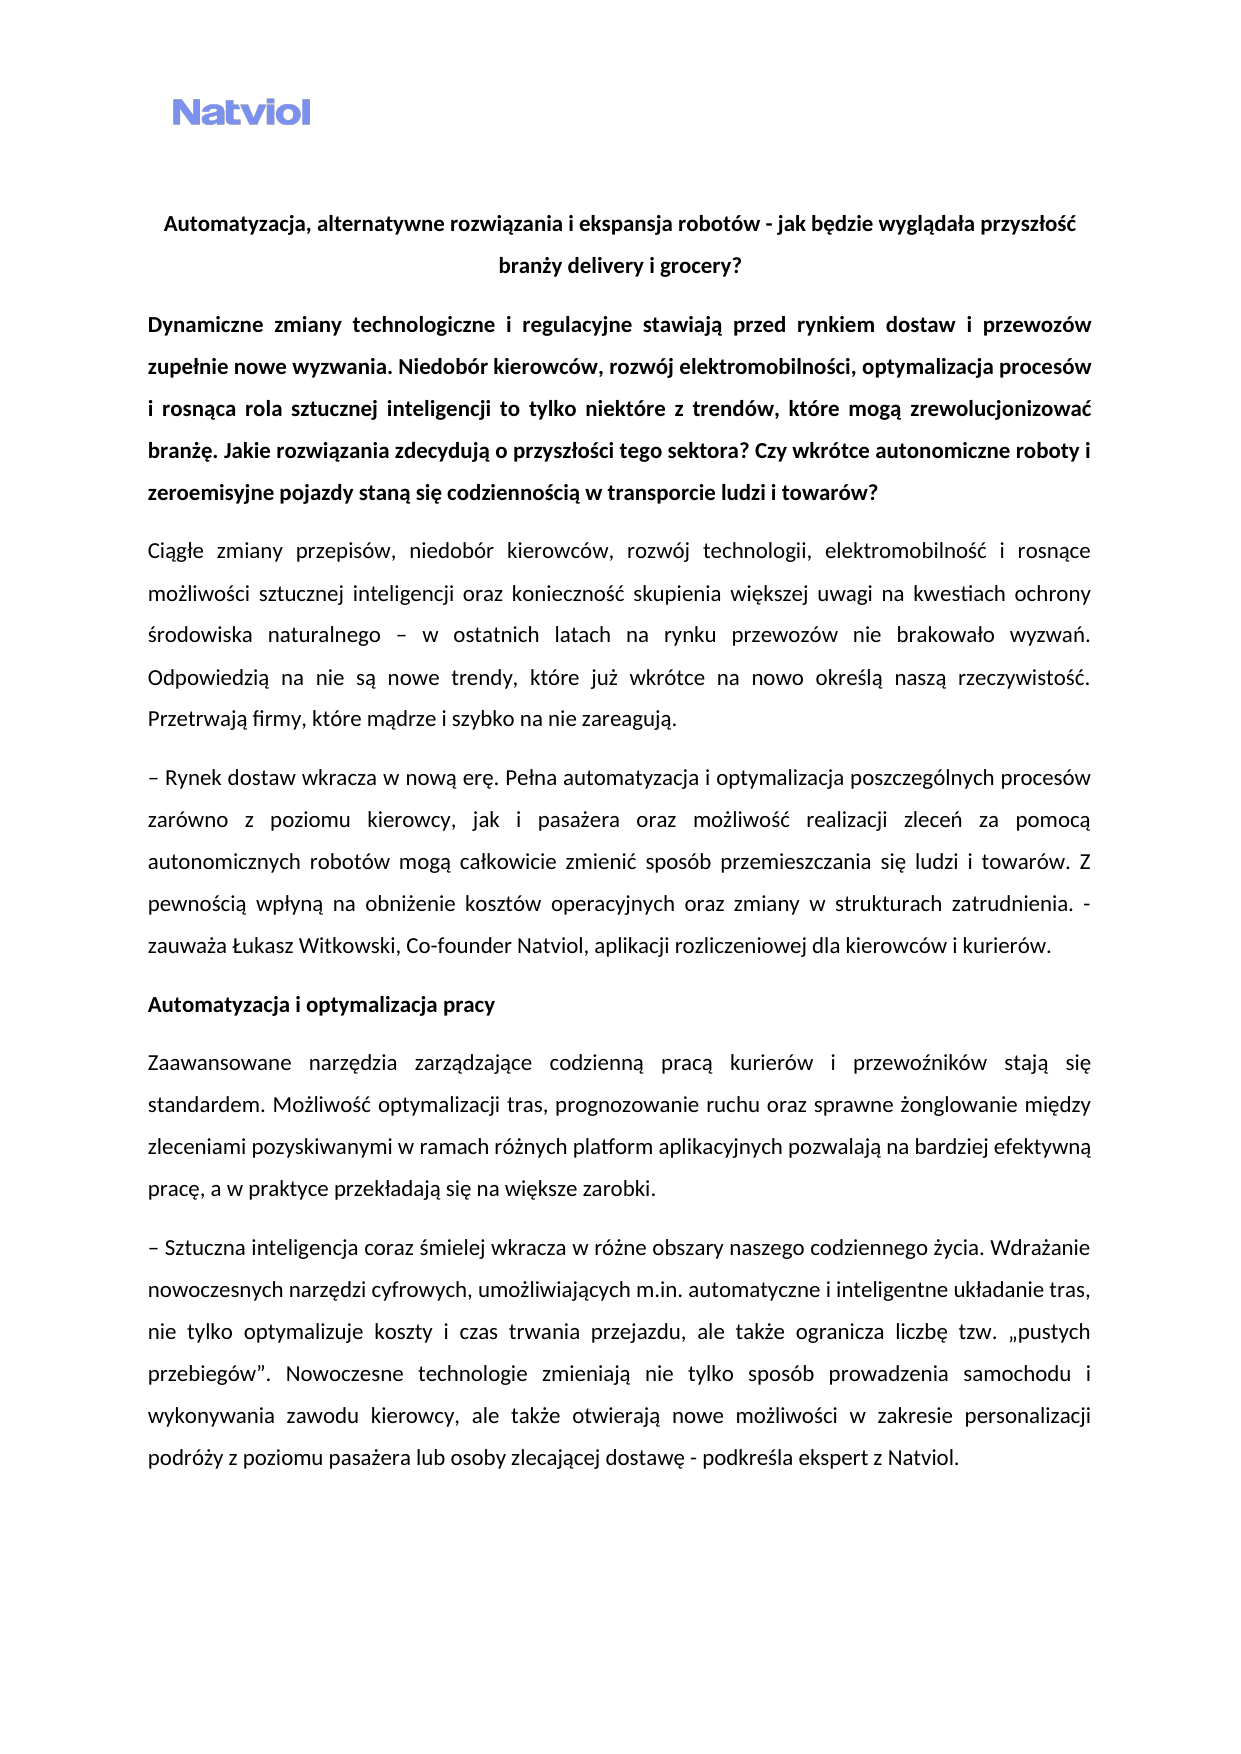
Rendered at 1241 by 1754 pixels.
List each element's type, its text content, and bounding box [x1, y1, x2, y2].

text Automatyzacja i optymalizacja pracy [148, 990, 1093, 1018]
text Ciągłe zmiany przepisów, niedobór kierowców, rozwój technologii, elektromobilność i rosnące możliwości sztucznej inteligencji oraz konieczność skupienia większej uwagi na kwestiach ochrony środowiska naturalnego – w ostatnich latach na rynku przewozów nie brakowało wyzwań. Odpowiedzią na nie są nowe trendy, które już wkrótce na nowo określą naszą rzeczywistość. Przetrwają firmy, które mądrze i szybko na nie zareagują. [148, 537, 1093, 733]
text Automatyzacja, alternatywne rozwiązania i ekspansja robotów - jak będzie wyglądała przyszłość branży delivery i grocery? [148, 209, 1093, 279]
text – Sztuczna inteligencja coraz śmielej wkracza w różne obszary naszego codziennego życia. Wdrażanie nowoczesnych narzędzi cyfrowych, umożliwiających m.in. automatyczne i inteligentne układanie tras, nie tylko optymalizuje koszty i czas trwania przejazdu, ale także ogranicza liczbę tzw. „pustych przebiegów”. Nowoczesne technologie zmieniają nie tylko sposób prowadzenia samochodu i wykonywania zawodu kierowcy, ale także otwierają nowe możliwości w zakresie personalizacji podróży z poziomu pasażera lub osoby zlecającej dostawę - podkreśla ekspert z Natviol. [148, 1233, 1093, 1471]
picture [147, 73, 336, 151]
text – Rynek dostaw wkracza w nową erę. Pełna automatyzacja i optymalizacja poszczególnych procesów zarówno z poziomu kierowcy, jak i pasażera oraz możliwość realizacji zleceń za pomocą autonomicznych robotów mogą całkowicie zmienić sposób przemieszczania się ludzi i towarów. Z pewnością wpłyną na obniżenie kosztów operacyjnych oraz zmiany w strukturach zatrudnienia. - zauważa Łukasz Witkowski, Co-founder Natviol, aplikacji rozliczeniowej dla kierowców i kurierów. [148, 763, 1093, 959]
text Zaawansowane narzędzia zarządzające codzienną pracą kurierów i przewoźników stają się standardem. Możliwość optymalizacji tras, prognozowanie ruchu oraz sprawne żonglowanie między zleceniami pozyskiwanymi w ramach różnych platform aplikacyjnych pozwalają na bardziej efektywną pracę, a w praktyce przekładają się na większe zarobki. [148, 1048, 1093, 1202]
text Dynamiczne zmiany technologiczne i regulacyjne stawiają przed rynkiem dostaw i przewozów zupełnie nowe wyzwania. Niedobór kierowców, rozwój elektromobilności, optymalizacja procesów i rosnąca rola sztucznej inteligencji to tylko niektóre z trendów, które mogą zrewolucjonizować branżę. Jakie rozwiązania zdecydują o przyszłości tego sektora? Czy wkrótce autonomiczne roboty i zeroemisyjne pojazdy staną się codziennością w transporcie ludzi i towarów? [148, 310, 1093, 506]
